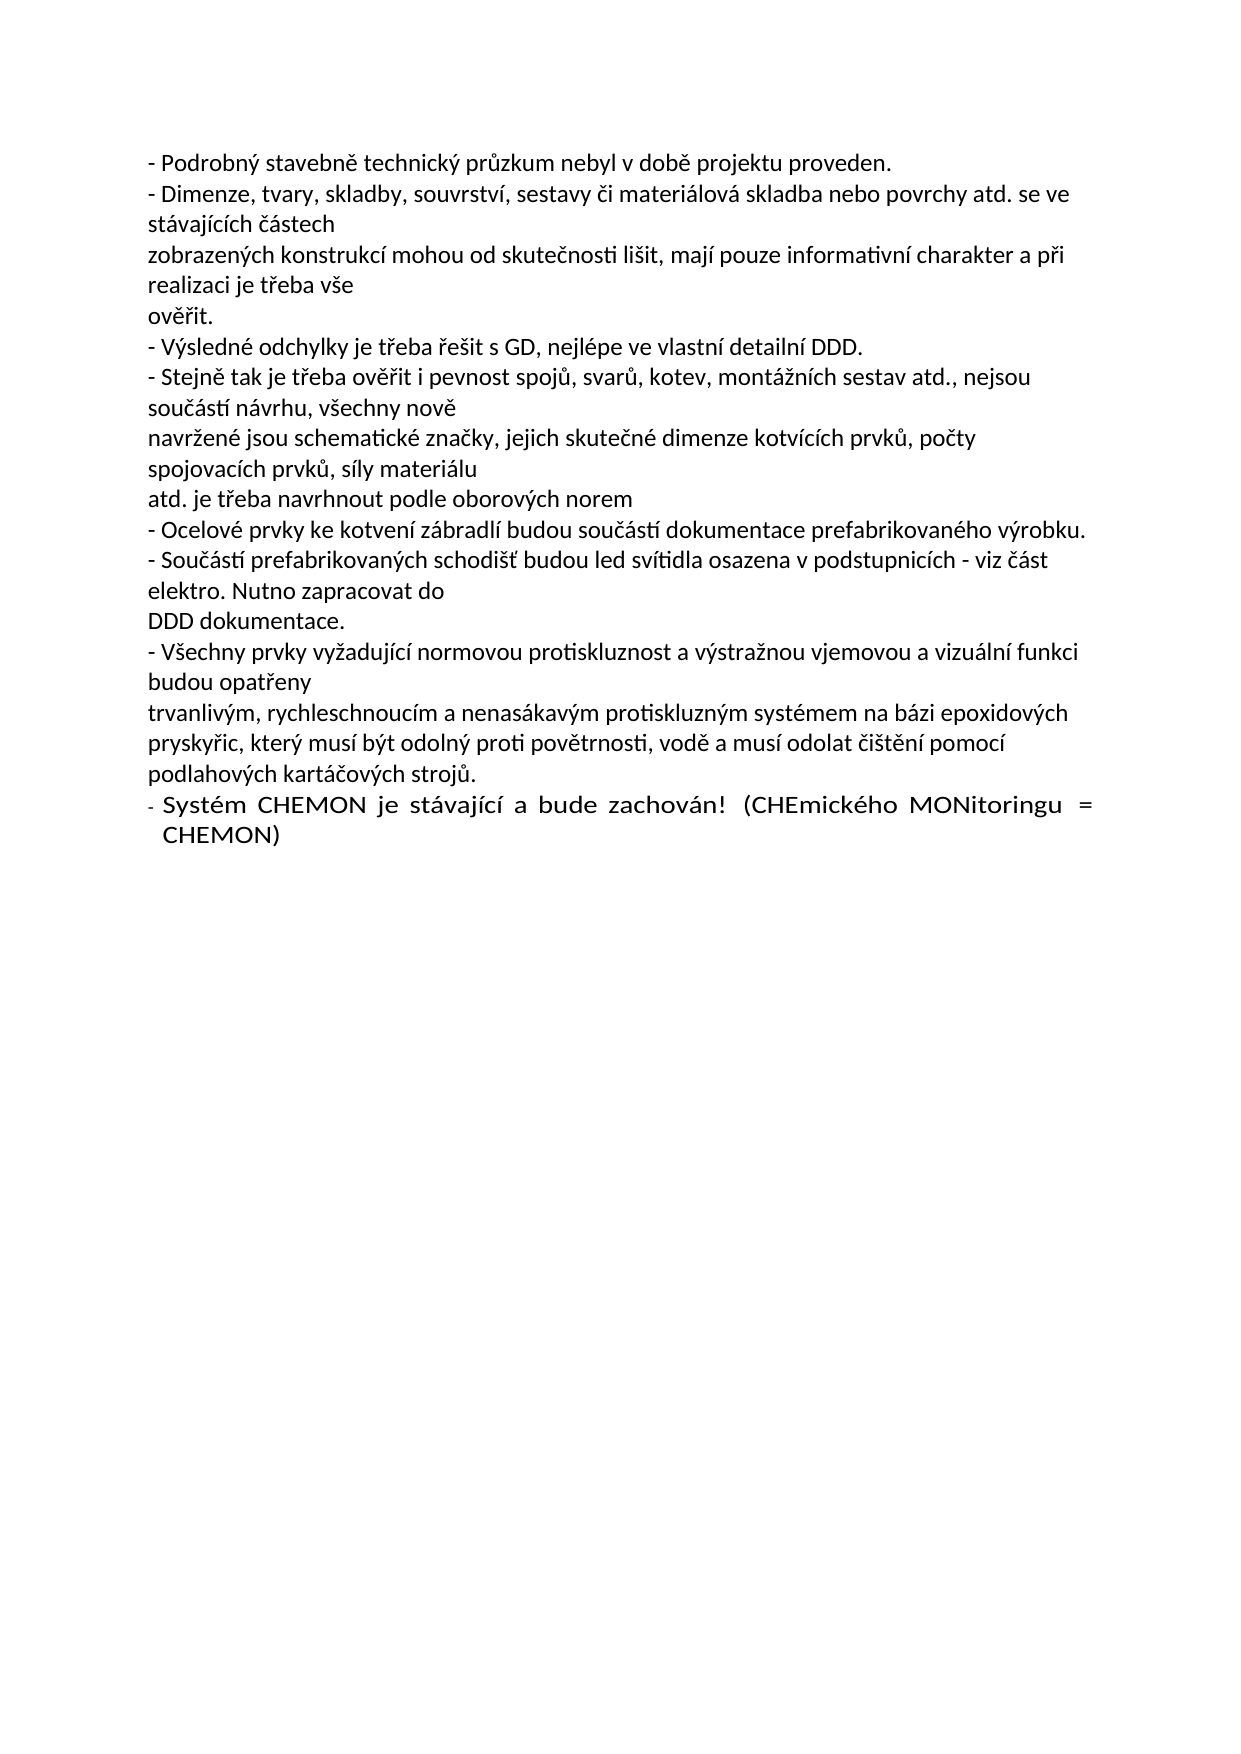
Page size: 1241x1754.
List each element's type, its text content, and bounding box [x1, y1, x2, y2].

text - Součástí prefabrikovaných schodišť budou led svítidla osazena v podstupnicích - viz část elektro. Nutno zapracovat do [148, 544, 1093, 605]
text - Všechny prvky vyžadující normovou protiskluznost a výstražnou vjemovou a vizuální funkci budou opatřeny [148, 636, 1093, 697]
text DDD dokumentace. [148, 605, 1093, 636]
text - Dimenze, tvary, skladby, souvrství, sestavy či materiálová skladba nebo povrchy atd. se ve stávajících částech [148, 178, 1093, 239]
text zobrazených konstrukcí mohou od skutečnosti lišit, mají pouze informativní charakter a při realizaci je třeba vše [148, 239, 1093, 300]
text atd. je třeba navrhnout podle oborových norem [148, 483, 1093, 514]
text - Stejně tak je třeba ověřit i pevnost spojů, svarů, kotev, montážních sestav atd., nejsou součástí návrhu, všechny nově [148, 361, 1093, 422]
text trvanlivým, rychleschnoucím a nenasákavým protiskluzným systémem na bázi epoxidových pryskyřic, který musí být odolný proti povětrnosti, vodě a musí odolat čištění pomocí podlahových kartáčových strojů. [148, 697, 1093, 788]
text ověřit. [148, 300, 1093, 331]
text - Výsledné odchylky je třeba řešit s GD, nejlépe ve vlastní detailní DDD. [148, 331, 1093, 361]
text - Ocelové prvky ke kotvení zábradlí budou součástí dokumentace prefabrikovaného výrobku. [148, 514, 1093, 544]
text navržené jsou schematické značky, jejich skutečné dimenze kotvících prvků, počty spojovacích prvků, síly materiálu [148, 422, 1093, 483]
text - Podrobný stavebně technický průzkum nebyl v době projektu proveden. [148, 148, 1093, 178]
list Systém CHEMON je stávající a bude zachován! (CHEmického MONitoringu = CHEMON) [148, 789, 1093, 850]
